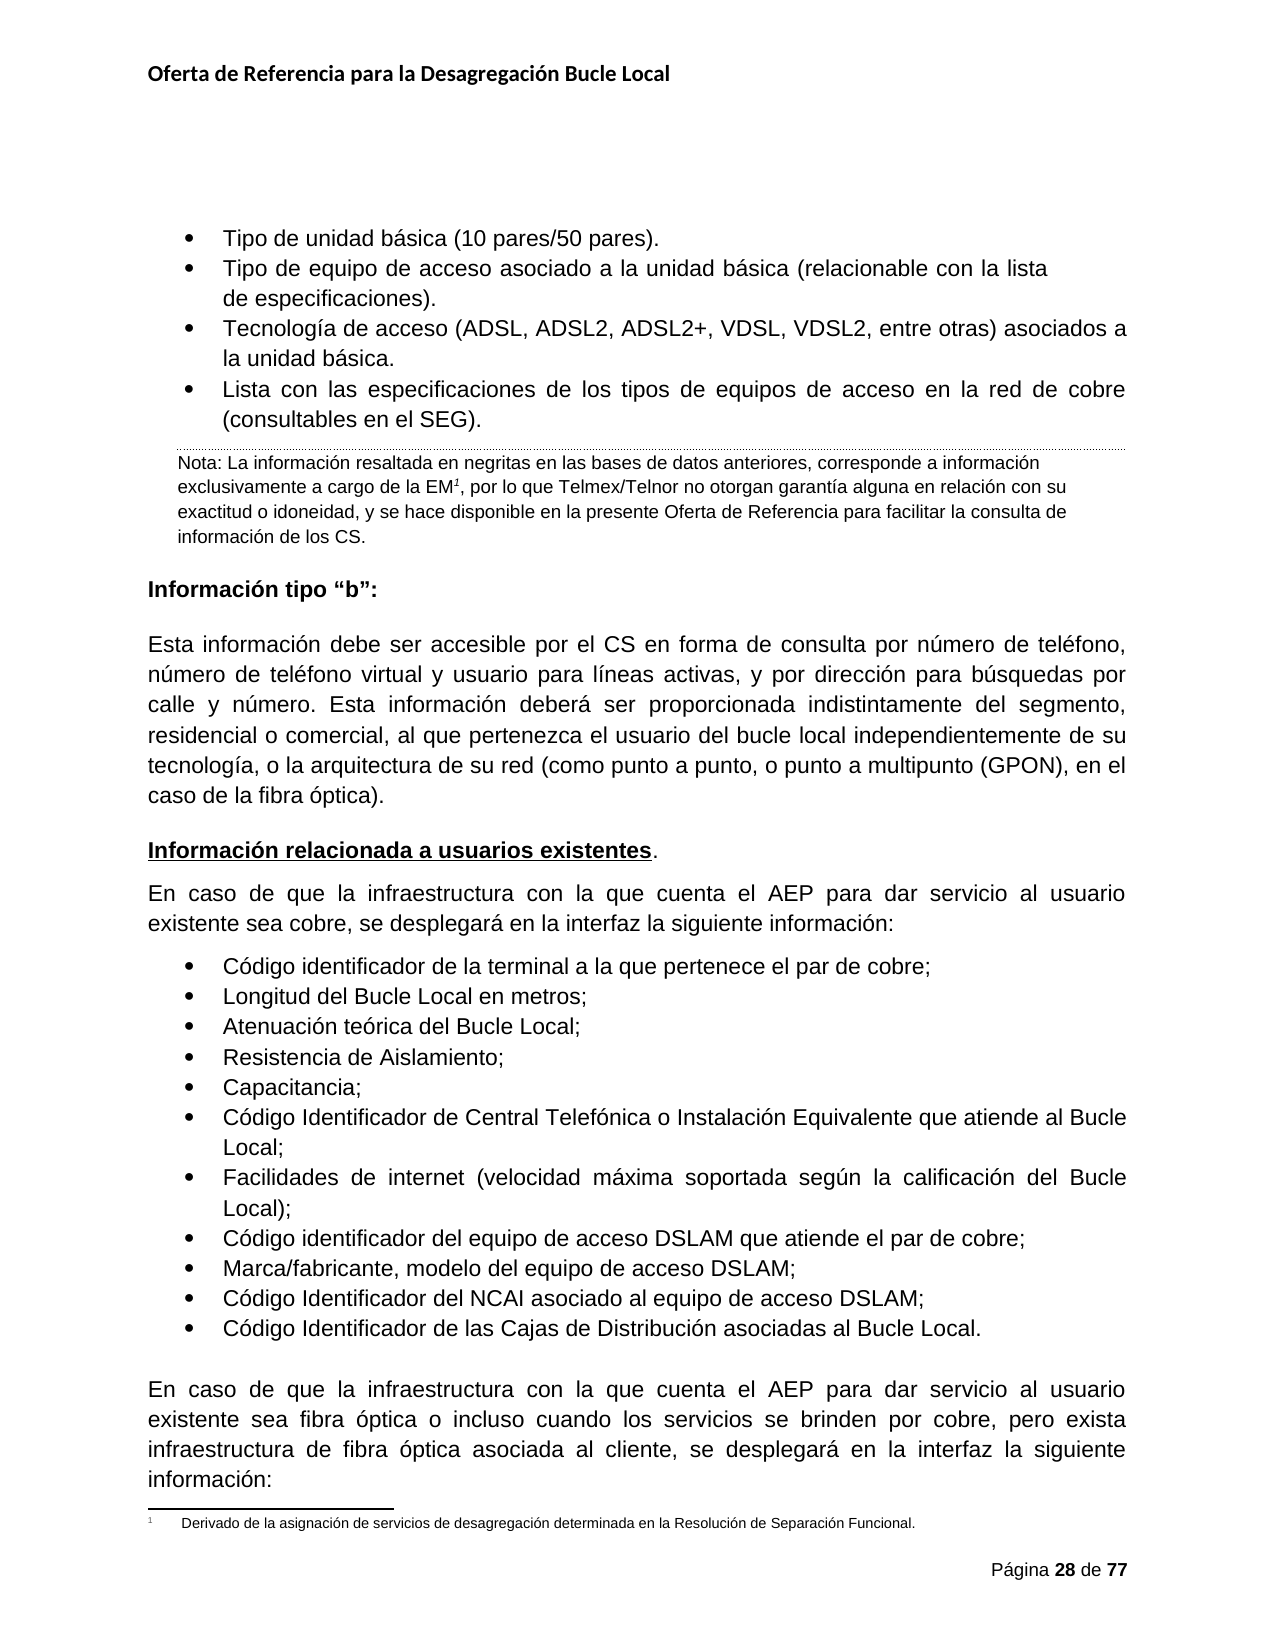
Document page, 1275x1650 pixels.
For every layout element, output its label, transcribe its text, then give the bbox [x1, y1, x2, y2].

text Esta información debe ser accesible por el CS en forma de consulta por número de teléfono, número de teléfono virtual y usuario para líneas activas, y por dirección para búsquedas por calle y número. Esta información deberá ser proporcionada indistintamente del segmento, residencial o comercial, al que pertenezca el usuario del bucle local independientemente de su tecnología, o la arquitectura de su red (como punto a punto, o punto a multipunto (GPON), en el caso de la fibra óptica). [148, 631, 1127, 808]
text En caso de que la infraestructura con la que cuenta el AEP para dar servicio al usuario existente sea fibra óptica o incluso cuando los servicios se brinden por cobre, pero exista infraestructura de fibra óptica asociada al cliente, se desplegará en la interfaz la siguiente información: [148, 1376, 1127, 1493]
list Código Identificador de Central Telefónica o Instalación Equivalente que atiende al Bucle Local; [185, 1104, 1127, 1160]
list Atenuación teórica del Bucle Local; [185, 1013, 1127, 1039]
text En caso de que la infraestructura con la que cuenta el AEP para dar servicio al usuario existente sea cobre, se desplegará en la interfaz la siguiente información: [148, 880, 1127, 936]
list Código identificador del equipo de acceso DSLAM que atiende el par de cobre; [185, 1225, 1127, 1251]
text Información relacionada a usuarios existentes. [148, 837, 1127, 863]
list Capacitancia; [185, 1074, 1127, 1100]
text Nota: La información resaltada en negritas en las bases de datos anteriores, corresponde a información exclusivamente a cargo de la EM, por lo que Telmex/Telnor no otorgan garantía alguna en relación con su exactitud o idoneidad, y se hace disponible en la presente Oferta de Referencia para facilitar la consulta de información de los CS. [177, 448, 1127, 547]
list Marca/fabricante, modelo del equipo de acceso DSLAM; [185, 1255, 1127, 1281]
list Tipo de equipo de acceso asociado a la unidad básica (relacionable con la lista de especificaciones). [185, 255, 1048, 311]
list Longitud del Bucle Local en metros; [185, 983, 1127, 1009]
list Tipo de unidad básica (10 pares/50 pares). [185, 224, 1127, 251]
text Información tipo “b”: [148, 576, 1127, 602]
list Código identificador de la terminal a la que pertenece el par de cobre; [185, 953, 1127, 979]
list Resistencia de Aislamiento; [185, 1043, 1127, 1070]
list Código Identificador del NCAI asociado al equipo de acceso DSLAM; [185, 1285, 1127, 1311]
list Lista con las especificaciones de los tipos de equipos de acceso en la red de cobre (consultables en el SEG). [185, 376, 1127, 432]
list Código Identificador de las Cajas de Distribución asociadas al Bucle Local. [185, 1315, 1127, 1342]
list Facilidades de internet (velocidad máxima soportada según la calificación del Bucle Local); [185, 1164, 1127, 1221]
list Tecnología de acceso (ADSL, ADSL2, ADSL2+, VDSL, VDSL2, entre otras) asociados a la unidad básica. [185, 315, 1127, 372]
